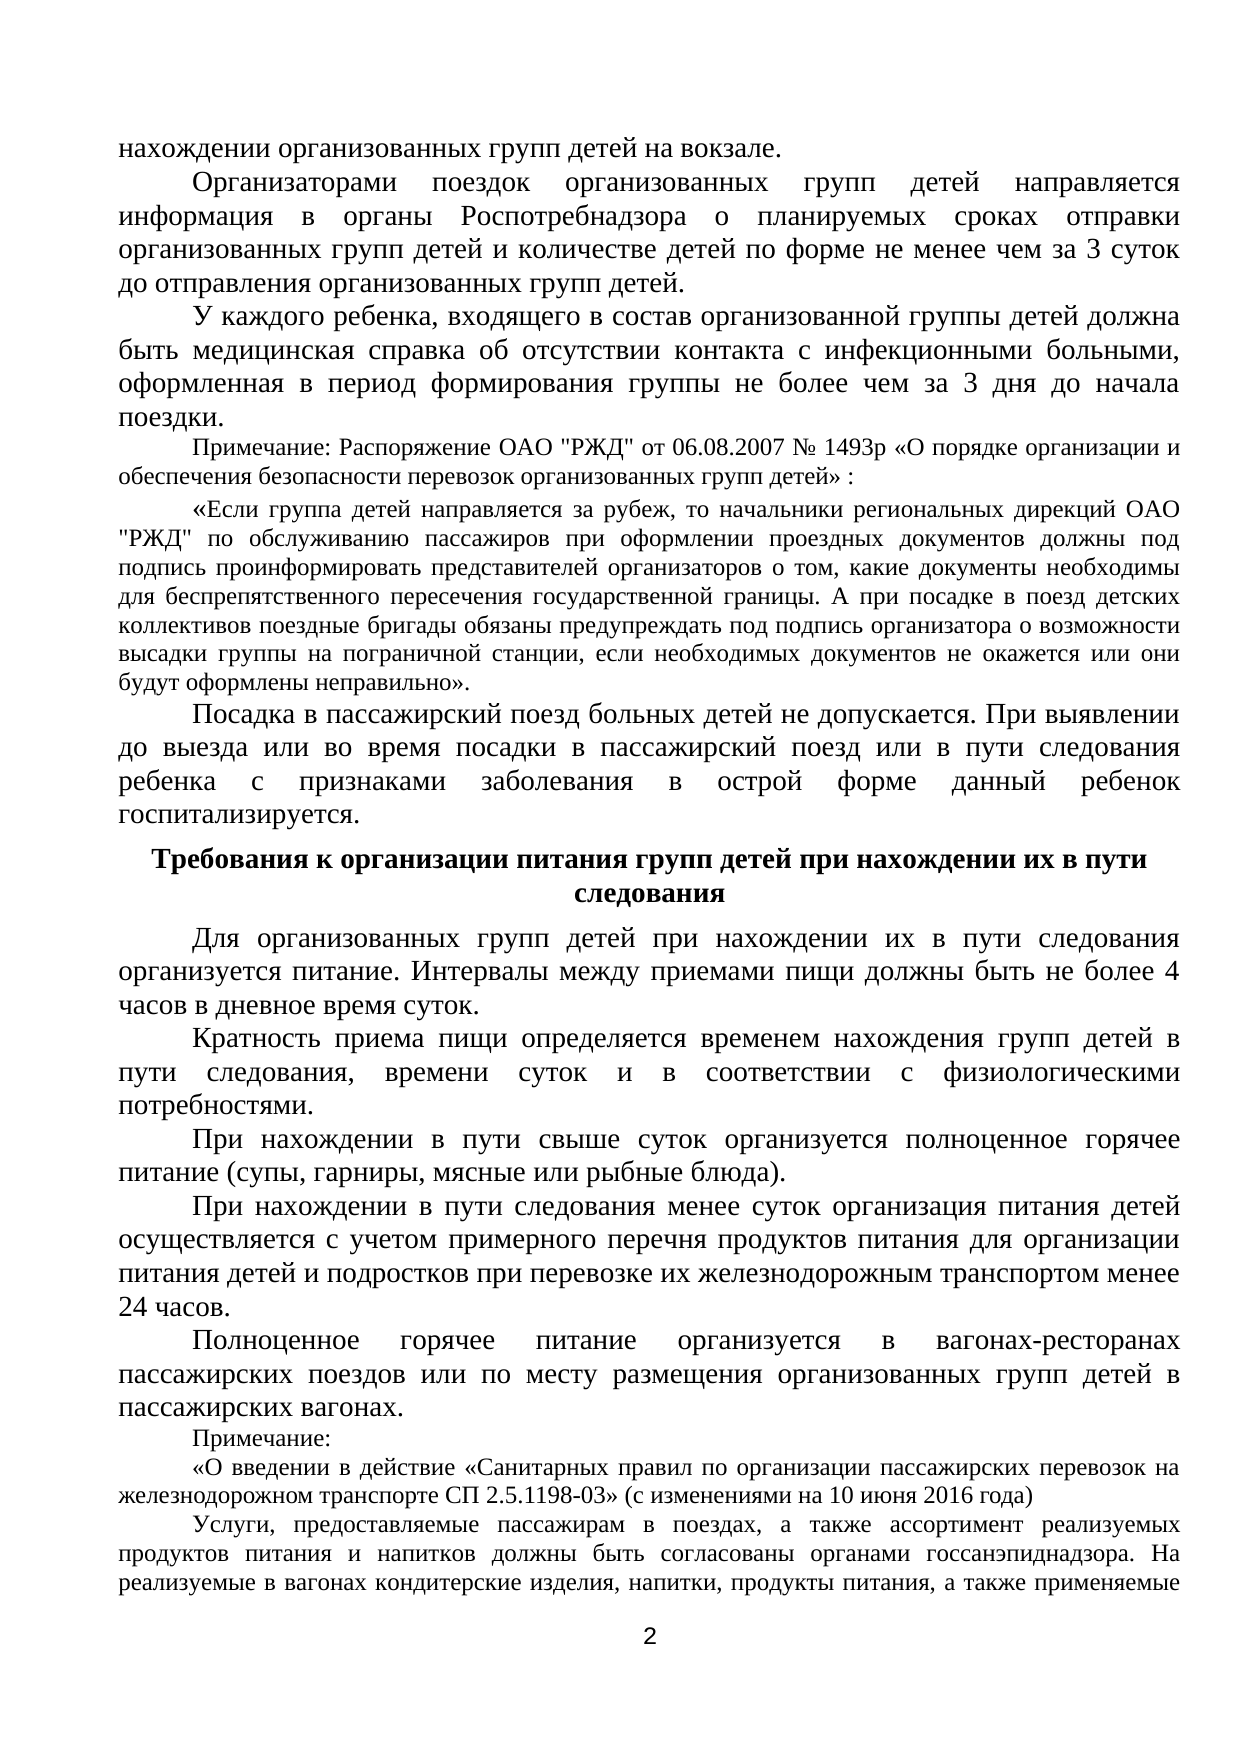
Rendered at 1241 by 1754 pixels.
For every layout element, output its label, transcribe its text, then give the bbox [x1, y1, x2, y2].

text Посадка в пассажирский поезд больных детей не допускается. При выявлении до выезда или во время посадки в пассажирский поезд или в пути следования ребенка с признаками заболевания в острой форме данный ребенок госпитализируется. [118, 696, 1181, 830]
text Полноценное горячее питание организуется в вагонах-ресторанах пассажирских поездов или по месту размещения организованных групп детей в пассажирских вагонах. [118, 1322, 1181, 1423]
text «Если группа детей направляется за рубеж, то начальники региональных дирекций ОАО "РЖД" по обслуживанию пассажиров при оформлении проездных документов должны под подпись проинформировать представителей организаторов о том, какие документы необходимы для беспрепятственного пересечения государственной границы. А при посадке в поезд детских коллективов поездные бригады обязаны предупреждать под подпись организатора о возможности высадки группы на пограничной станции, если необходимых документов не окажется или они будут оформлены неправильно». [118, 490, 1181, 696]
text Кратность приема пищи определяется временем нахождения групп детей в пути следования, времени суток и в соответствии с физиологическими потребностями. [118, 1020, 1181, 1121]
text Организаторами поездок организованных групп детей направляется информация в органы Роспотребнадзора о планируемых сроках отправки организованных групп детей и количестве детей по форме не менее чем за 3 суток до отправления организованных групп детей. [118, 164, 1181, 298]
text Примечание: [118, 1423, 1181, 1452]
subtitle Требования к организации питания групп детей при нахождении их в пути следования [118, 841, 1181, 908]
text Примечание: Распоряжение ОАО "РЖД" от 06.08.2007 № 1493р «О порядке организации и обеспечения безопасности перевозок организованных групп детей» : [118, 432, 1181, 490]
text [118, 1509, 1181, 1595]
text «О введении в действие «Санитарных правил по организации пассажирских перевозок на железнодорожном транспорте СП 2.5.1198-03» (с изменениями на 10 июня 2016 года) [118, 1452, 1181, 1509]
text Для организованных групп детей при нахождении их в пути следования организуется питание. Интервалы между приемами пищи должны быть не более 4 часов в дневное время суток. [118, 920, 1181, 1020]
text При нахождении в пути свыше суток организуется полноценное горячее питание (супы, гарниры, мясные или рыбные блюда). [118, 1121, 1181, 1188]
text У каждого ребенка, входящего в состав организованной группы детей должна быть медицинская справка об отсутствии контакта с инфекционными больными, оформленная в период формирования группы не более чем за 3 дня до начала поездки. [118, 298, 1181, 432]
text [118, 131, 1181, 164]
text При нахождении в пути следования менее суток организация питания детей осуществляется с учетом примерного перечня продуктов питания для организации питания детей и подростков при перевозке их железнодорожным транспортом менее 24 часов. [118, 1188, 1181, 1322]
